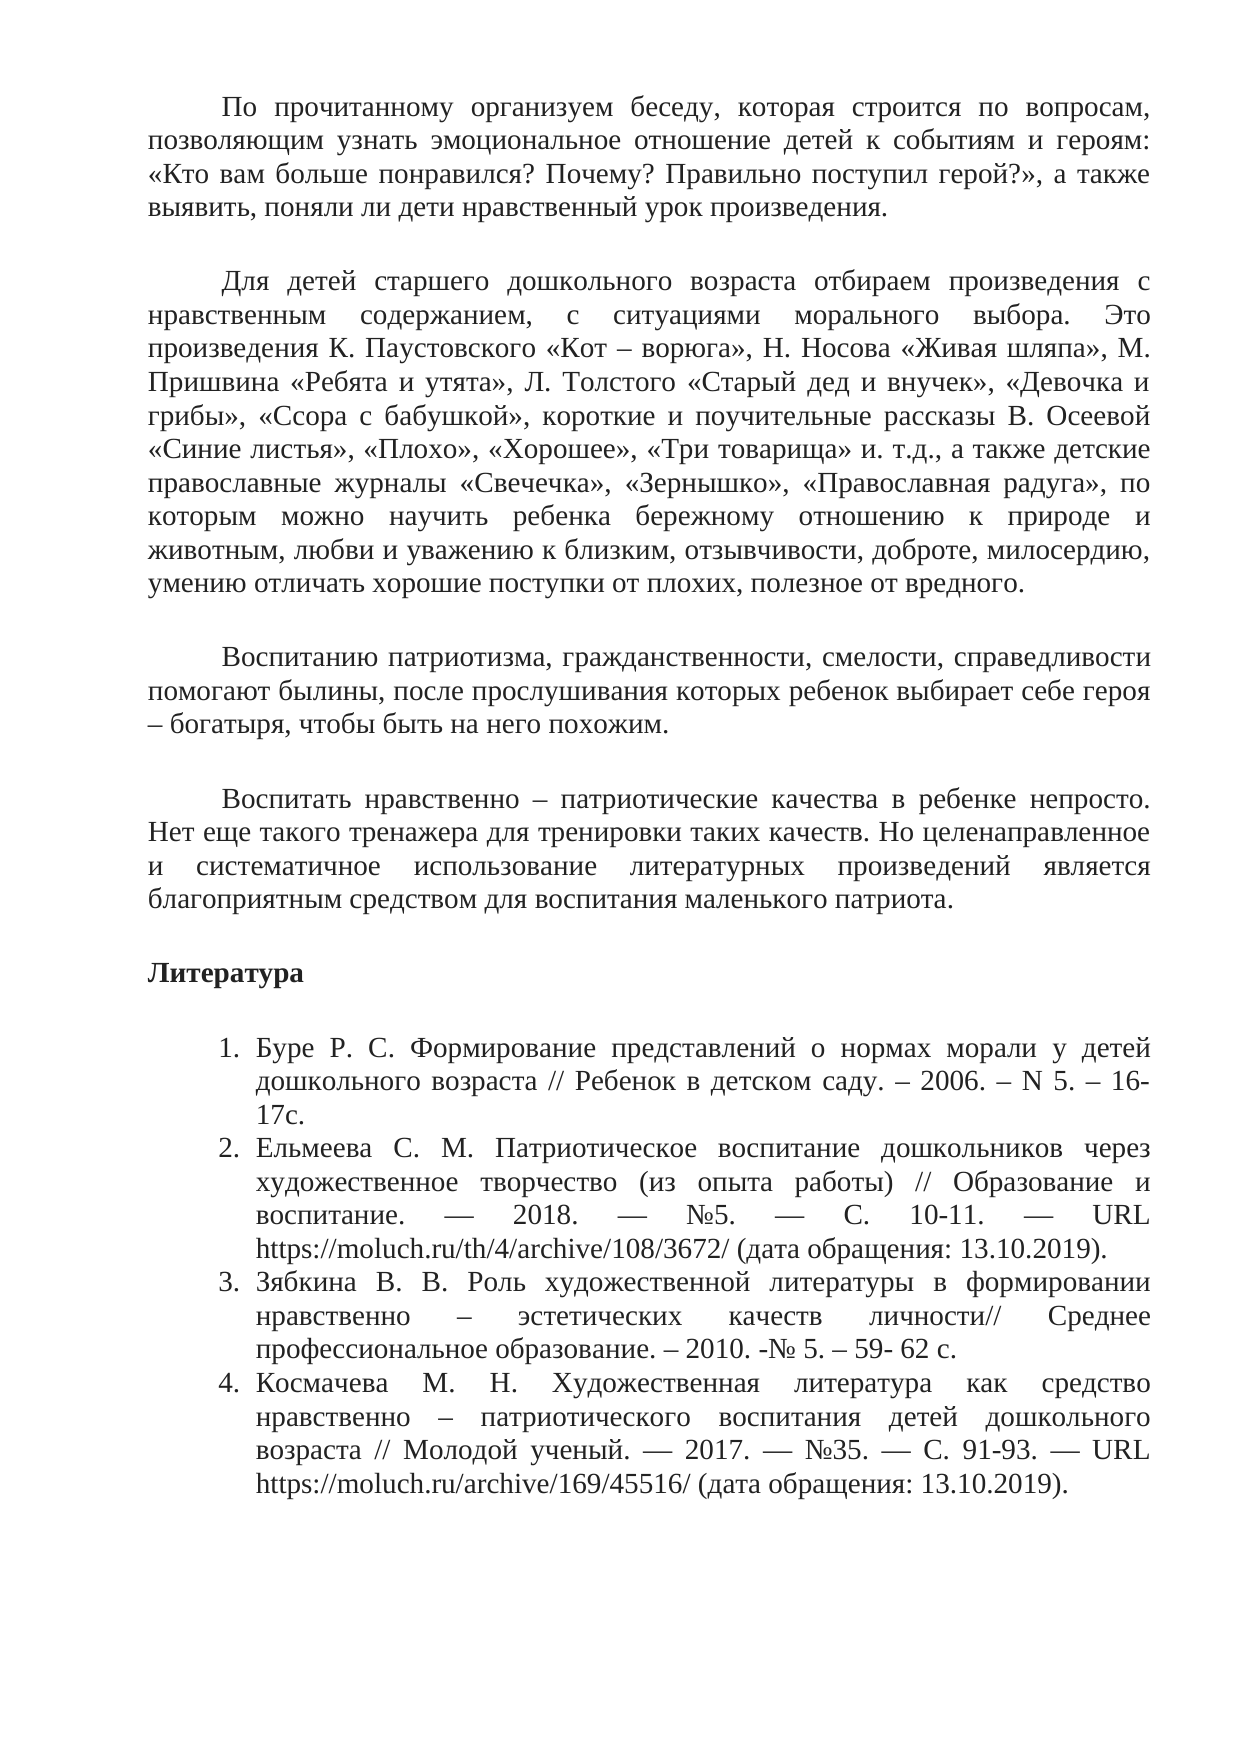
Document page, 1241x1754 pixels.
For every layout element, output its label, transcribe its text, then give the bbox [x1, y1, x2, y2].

list Зябкина В. В. Роль художественной литературы в формировании нравственно – эстетических качеств личности// Среднее профессиональное образование. – 2010. -№ 5. – 59- 62 с. [218, 1264, 1152, 1365]
list Буре Р. С. Формирование представлений о нормах морали у детей дошкольного возраста // Ребенок в детском саду. – 2006. – N 5. – 16-17с. [218, 1030, 1152, 1130]
list Космачева М. Н. Художественная литература как средство нравственно – патриотического воспитания детей дошкольного возраста // Молодой ученый. — 2017. — №35. — С. 91-93. — URL https://moluch.ru/archive/169/45516/ (дата обращения: 13.10.2019). [218, 1365, 1152, 1499]
text Литература [148, 956, 1152, 989]
text Для детей старшего дошкольного возраста отбираем произведения с нравственным содержанием, с ситуациями морального выбора. Это произведения К. Паустовского «Кот – ворюга», Н. Носова «Живая шляпа», М. Пришвина «Ребята и утята», Л. Толстого «Старый дед и внучек», «Девочка и грибы», «Ссора с бабушкой», короткие и поучительные рассказы В. Осеевой «Синие листья», «Плохо», «Хорошее», «Три товарища» и. т.д., а также детские православные журналы «Свечечка», «Зернышко», «Православная радуга», по которым можно научить ребенка бережному отношению к природе и животным, любви и уважению к близким, отзывчивости, доброте, милосердию, умению отличать хорошие поступки от плохих, полезное от вредного. [148, 263, 1152, 599]
text По прочитанному организуем беседу, которая строится по вопросам, позволяющим узнать эмоциональное отношение детей к событиям и героям: «Кто вам больше понравился? Почему? Правильно поступил герой?», а также выявить, поняли ли дети нравственный урок произведения. [148, 89, 1152, 223]
text Воспитать нравственно – патриотические качества в ребенке непросто. Нет еще такого тренажера для тренировки таких качеств. Но целенаправленное и систематичное использование литературных произведений является благоприятным средством для воспитания маленького патриота. [148, 781, 1152, 915]
text Воспитанию патриотизма, гражданственности, смелости, справедливости помогают былины, после прослушивания которых ребенок выбирает себе героя – богатыря, чтобы быть на него похожим. [148, 639, 1152, 740]
list Ельмеева С. М. Патриотическое воспитание дошкольников через художественное творчество (из опыта работы) // Образование и воспитание. — 2018. — №5. — С. 10-11. — URL https://moluch.ru/th/4/archive/108/3672/ (дата обращения: 13.10.2019). [218, 1130, 1152, 1264]
